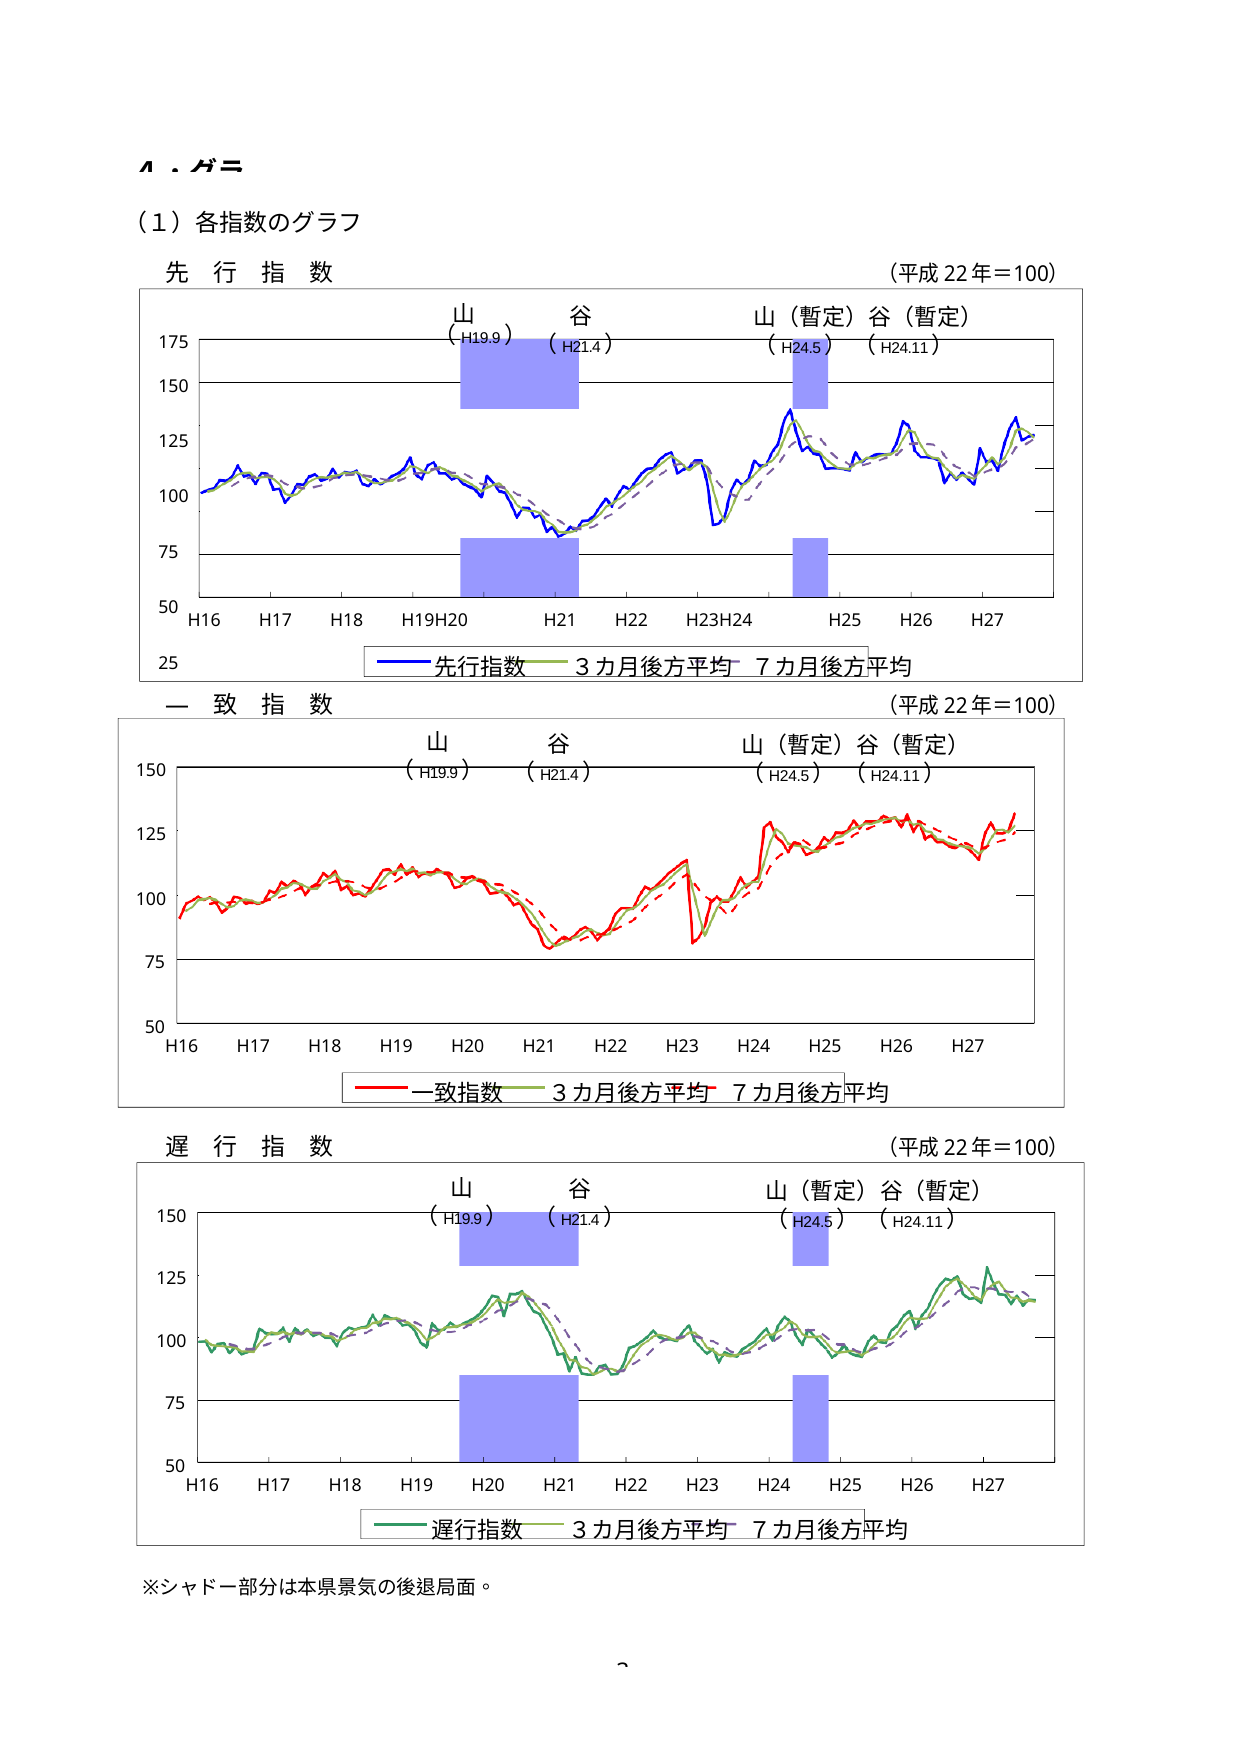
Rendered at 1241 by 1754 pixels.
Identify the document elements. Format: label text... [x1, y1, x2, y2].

text （１）各指数のグラフ [123, 205, 1113, 238]
text — 致 指 数 （平成22年＝100） [165, 688, 1113, 721]
text 遅 行 指 数 （平成22年＝100） [165, 1130, 1113, 1162]
picture [198, 1266, 1036, 1376]
picture [200, 408, 1035, 538]
text 先 行 指 数 （平成22年＝100） [165, 256, 1113, 289]
picture [178, 812, 1016, 950]
text ※シャドー部分は本県景気の後退局面。 [142, 1573, 1113, 1600]
